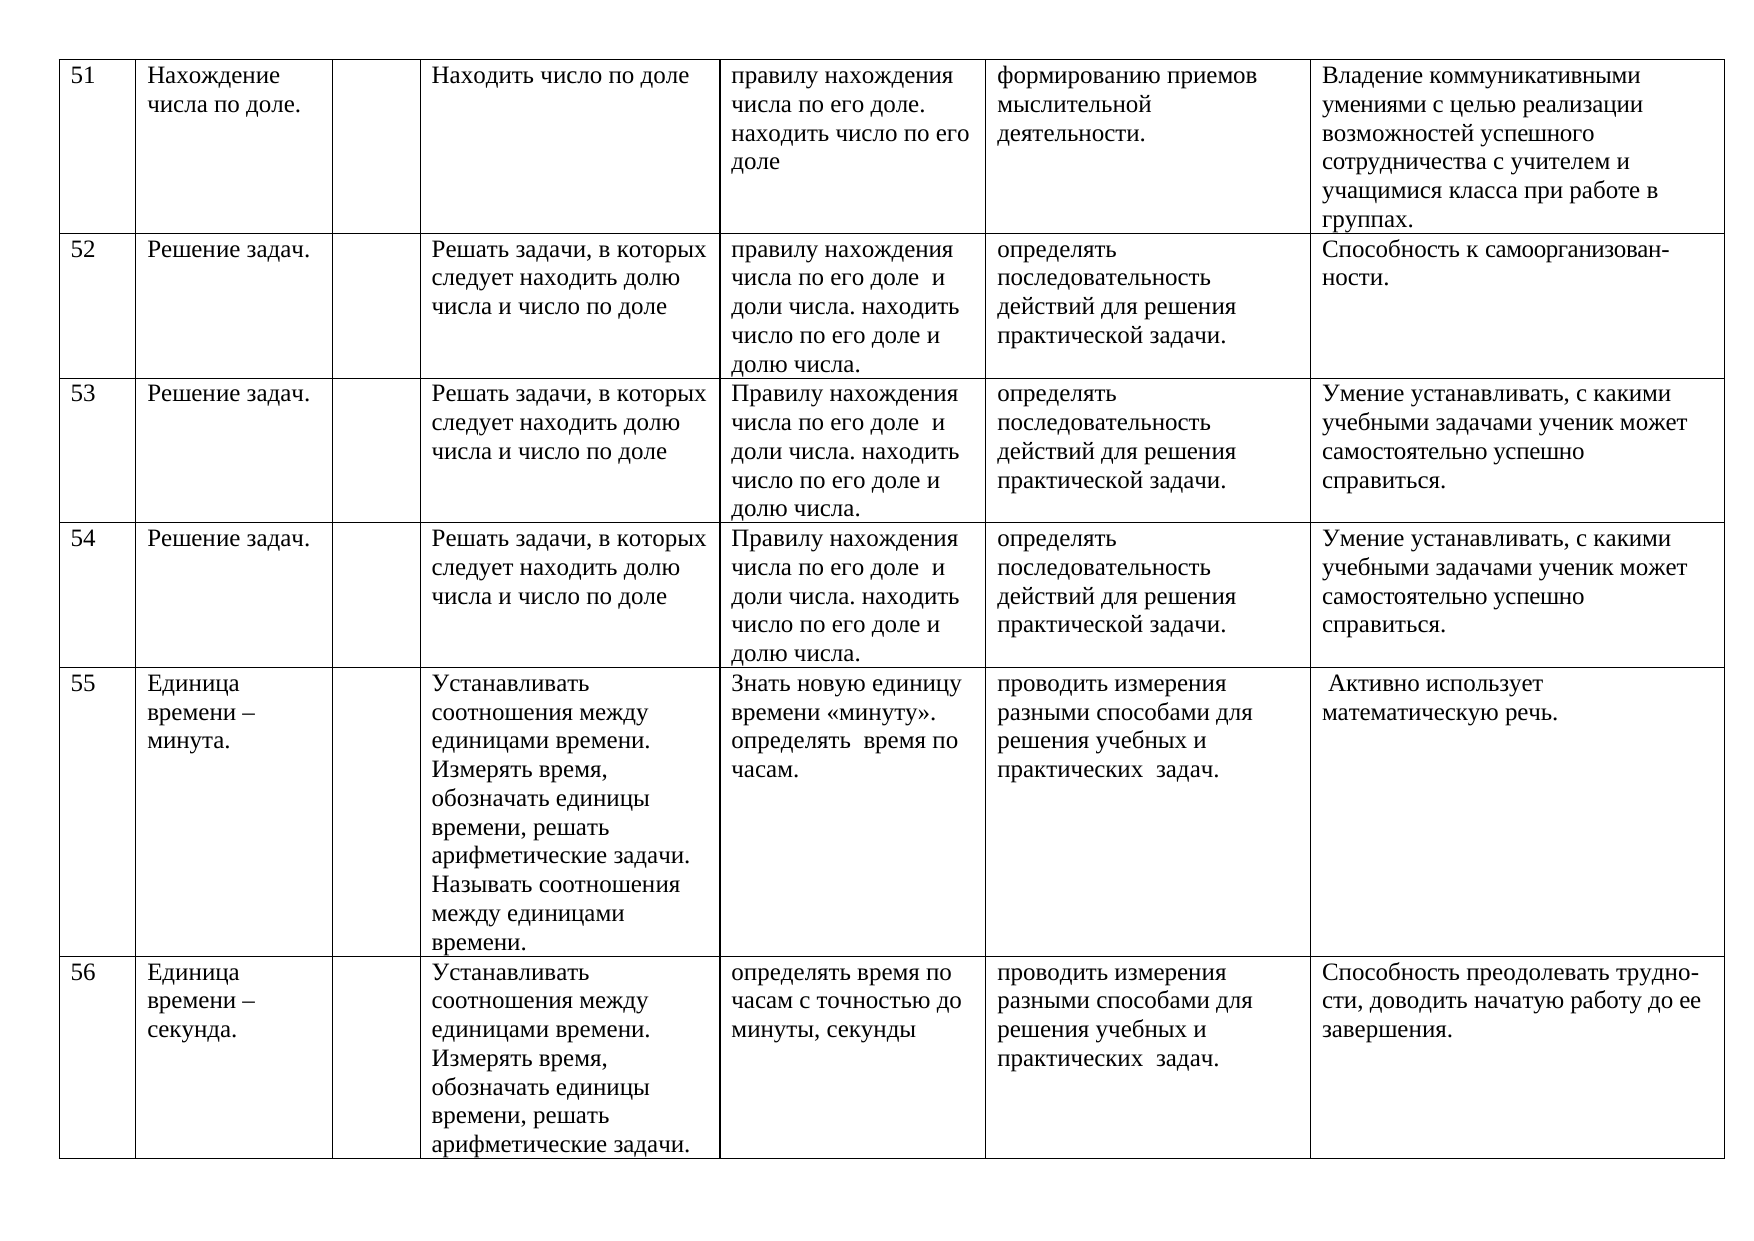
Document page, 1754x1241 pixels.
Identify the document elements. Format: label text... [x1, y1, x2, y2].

table_cell Активно использует математическую речь. [1311, 668, 1724, 956]
table_cell Решение задач. [136, 379, 332, 522]
table_cell правилу нахождения числа по его доле и доли числа. находить число по его доле и долю числа. [721, 234, 985, 377]
table_cell Правилу нахождения числа по его доле и доли числа. находить число по его доле и долю числа. [721, 379, 985, 522]
table_cell 54 [60, 523, 135, 667]
table_cell определять последовательность действий для решения практической задачи. [986, 379, 1310, 522]
table_cell [333, 60, 420, 233]
table_cell Правилу нахождения числа по его доле и доли числа. находить число по его доле и долю числа. [721, 523, 985, 667]
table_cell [986, 60, 1310, 233]
table_cell Решать задачи, в которых следует находить долю числа и число по доле [421, 379, 719, 522]
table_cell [1311, 60, 1724, 233]
table_cell [333, 668, 420, 956]
table_cell проводить измерения разными способами для решения учебных и практических задач. [986, 668, 1310, 956]
table_cell Умение устанавливать, с какими учебными задачами ученик может самостоятельно успешно справиться. [1311, 379, 1724, 522]
table_cell определять последовательность действий для решения практической задачи. [986, 234, 1310, 377]
table_cell определять последовательность действий для решения практической задачи. [986, 523, 1310, 667]
table_cell 55 [60, 668, 135, 956]
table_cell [986, 957, 1310, 1158]
table_cell Решать задачи, в которых следует находить долю числа и число по доле [421, 234, 719, 377]
table_cell Решение задач. [136, 234, 332, 377]
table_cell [421, 957, 719, 1158]
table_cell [136, 957, 332, 1158]
table_cell 51 [60, 60, 135, 233]
table_cell 52 [60, 234, 135, 377]
table_cell [333, 234, 420, 377]
table_cell 53 [60, 379, 135, 522]
table_cell Знать новую единицу времени «минуту». определять время по часам. [721, 668, 985, 956]
table_cell Способность к самоорганизованности. [1311, 234, 1724, 377]
table_cell [333, 957, 420, 1158]
table_cell [333, 379, 420, 522]
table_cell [136, 60, 332, 233]
table_cell [333, 523, 420, 667]
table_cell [721, 60, 985, 233]
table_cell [721, 957, 985, 1158]
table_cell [421, 60, 719, 233]
table_cell Умение устанавливать, с какими учебными задачами ученик может самостоятельно успешно справиться. [1311, 523, 1724, 667]
table_cell Решать задачи, в которых следует находить долю числа и число по доле [421, 523, 719, 667]
table_cell Единица времени – минута. [136, 668, 332, 956]
table_cell 56 [60, 957, 135, 1158]
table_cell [1311, 957, 1724, 1158]
table_cell Решение задач. [136, 523, 332, 667]
